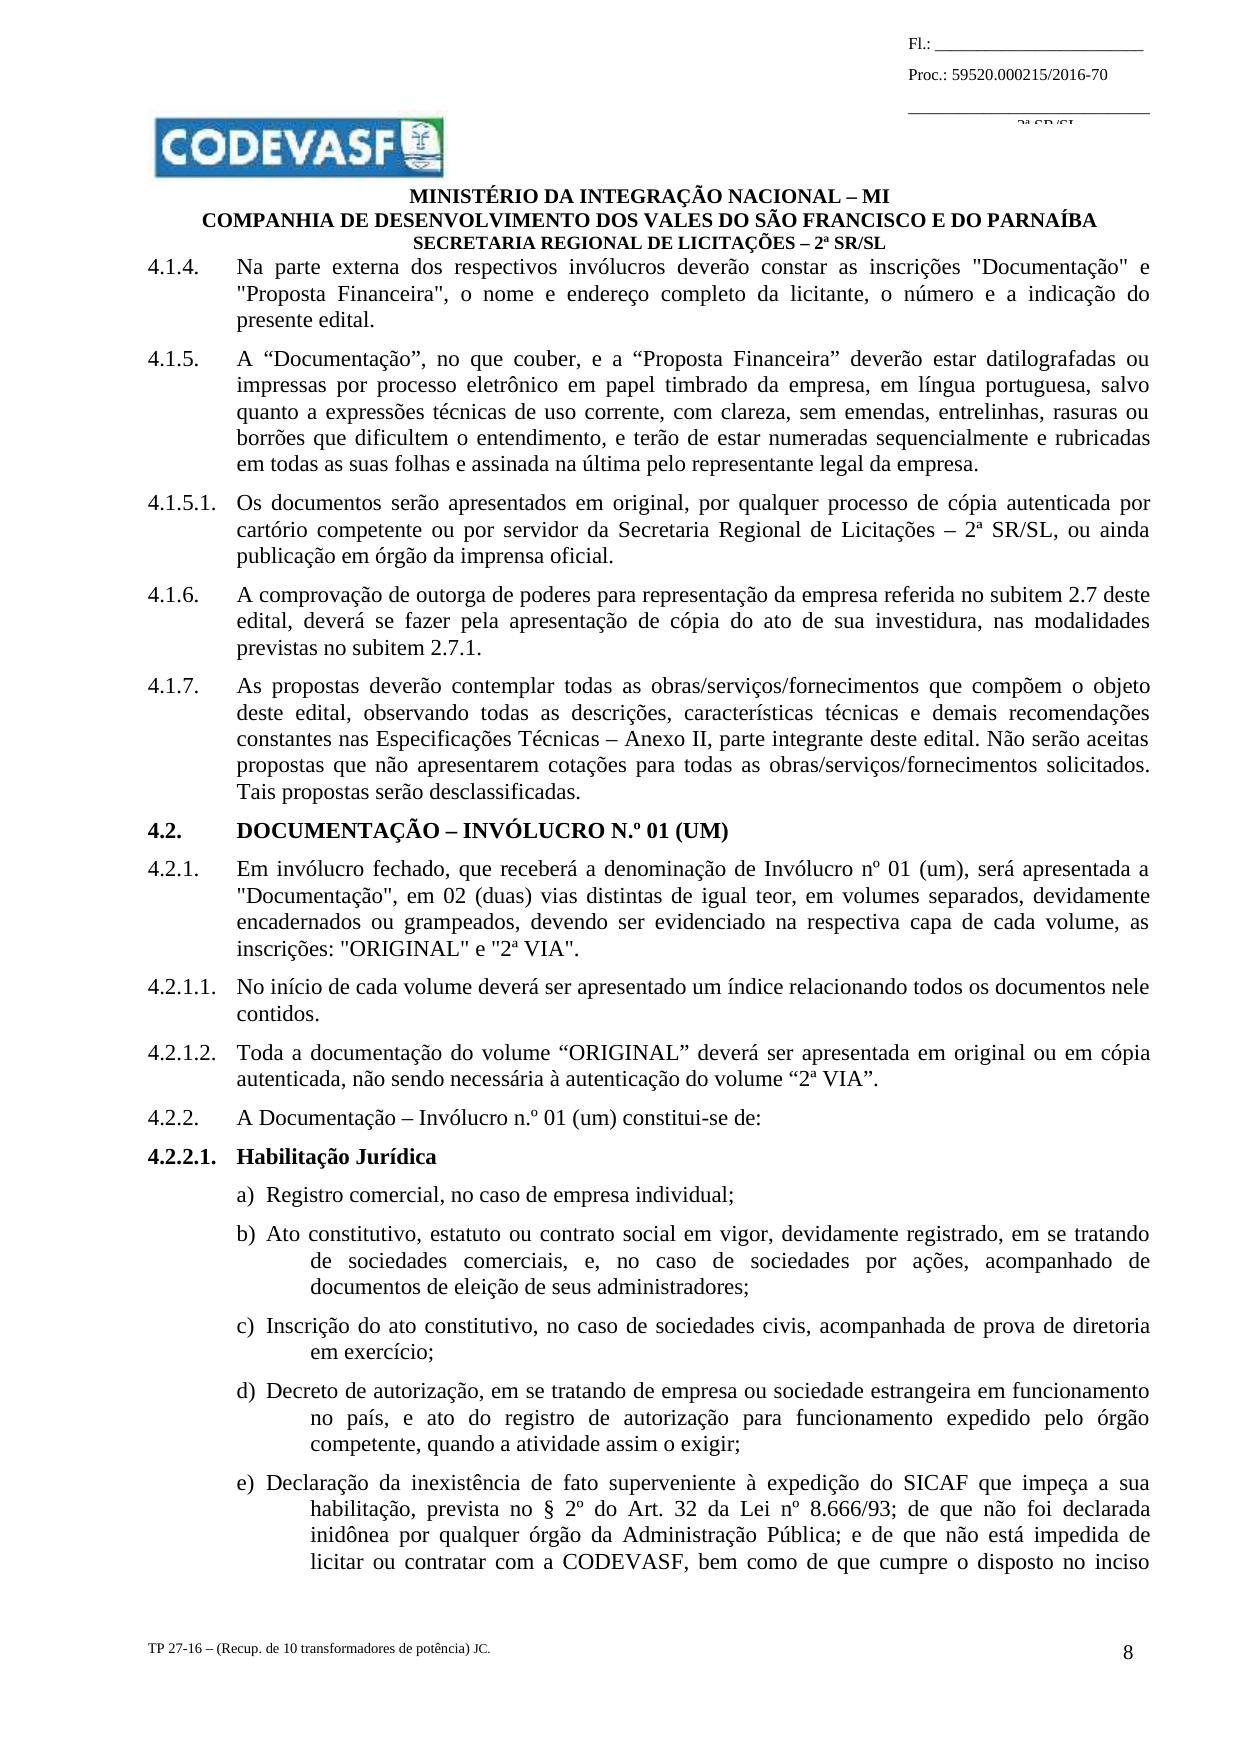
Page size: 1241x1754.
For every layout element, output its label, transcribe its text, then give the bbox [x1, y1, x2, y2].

list Registro comercial, no caso de empresa individual; [236, 1182, 1152, 1208]
list DOCUMENTAÇÃO – INVÓLUCRO N.º 01 (UM) [148, 817, 1152, 843]
list Toda a documentação do volume “ORIGINAL” deverá ser apresentada em original ou em cópia autenticada, não sendo necessária à autenticação do volume “2ª VIA”. [148, 1039, 1152, 1091]
list Habilitação Jurídica [148, 1143, 1152, 1169]
list Inscrição do ato constitutivo, no caso de sociedades civis, acompanhada de prova de diretoria em exercício; [236, 1312, 1152, 1365]
list A Documentação – Invólucro n.º 01 (um) constitui-se de: [148, 1104, 1152, 1130]
list As propostas deverão contemplar todas as obras/serviços/fornecimentos que compõem o objeto deste edital, observando todas as descrições, características técnicas e demais recomendações constantes nas Especificações Técnicas – Anexo II, parte integrante deste edital. Não serão aceitas propostas que não apresentarem cotações para todas as obras/serviços/fornecimentos solicitados. Tais propostas serão desclassificadas. [148, 672, 1152, 804]
list Os documentos serão apresentados em original, por qualquer processo de cópia autenticada por cartório competente ou por servidor da Secretaria Regional de Licitações – 2ª SR/SL, ou ainda publicação em órgão da imprensa oficial. [148, 489, 1152, 568]
list A “Documentação”, no que couber, e a “Proposta Financeira” deverão estar datilografadas ou impressas por processo eletrônico em papel timbrado da empresa, em língua portuguesa, salvo quanto a expressões técnicas de uso corrente, com clareza, sem emendas, entrelinhas, rasuras ou borrões que dificultem o entendimento, e terão de estar numeradas sequencialmente e rubricadas em todas as suas folhas e assinada na última pelo representante legal da empresa. [148, 345, 1152, 477]
list No início de cada volume deverá ser apresentado um índice relacionando todos os documentos nele contidos. [148, 973, 1152, 1026]
list A comprovação de outorga de poderes para representação da empresa referida no subitem 2.7 deste edital, deverá se fazer pela apresentação de cópia do ato de sua investidura, nas modalidades previstas no subitem 2.7.1. [148, 581, 1152, 660]
list Em invólucro fechado, que receberá a denominação de Invólucro nº 01 (um), será apresentada a "Documentação", em 02 (duas) vias distintas de igual teor, em volumes separados, devidamente encadernados ou grampeados, devendo ser evidenciado na respectiva capa de cada volume, as inscrições: "ORIGINAL" e "2ª VIA". [148, 856, 1152, 961]
picture [147, 110, 450, 184]
list Decreto de autorização, em se tratando de empresa ou sociedade estrangeira em funcionamento no país, e ato do registro de autorização para funcionamento expedido pelo órgão competente, quando a atividade assim o exigir; [236, 1377, 1152, 1456]
list Na parte externa dos respectivos invólucros deverão constar as inscrições "Documentação" e "Proposta Financeira", o nome e endereço completo da licitante, o número e a indicação do presente edital. [148, 253, 1152, 332]
list Ato constitutivo, estatuto ou contrato social em vigor, devidamente registrado, em se tratando de sociedades comerciais, e, no caso de sociedades por ações, acompanhado de documentos de eleição de seus administradores; [236, 1220, 1152, 1299]
